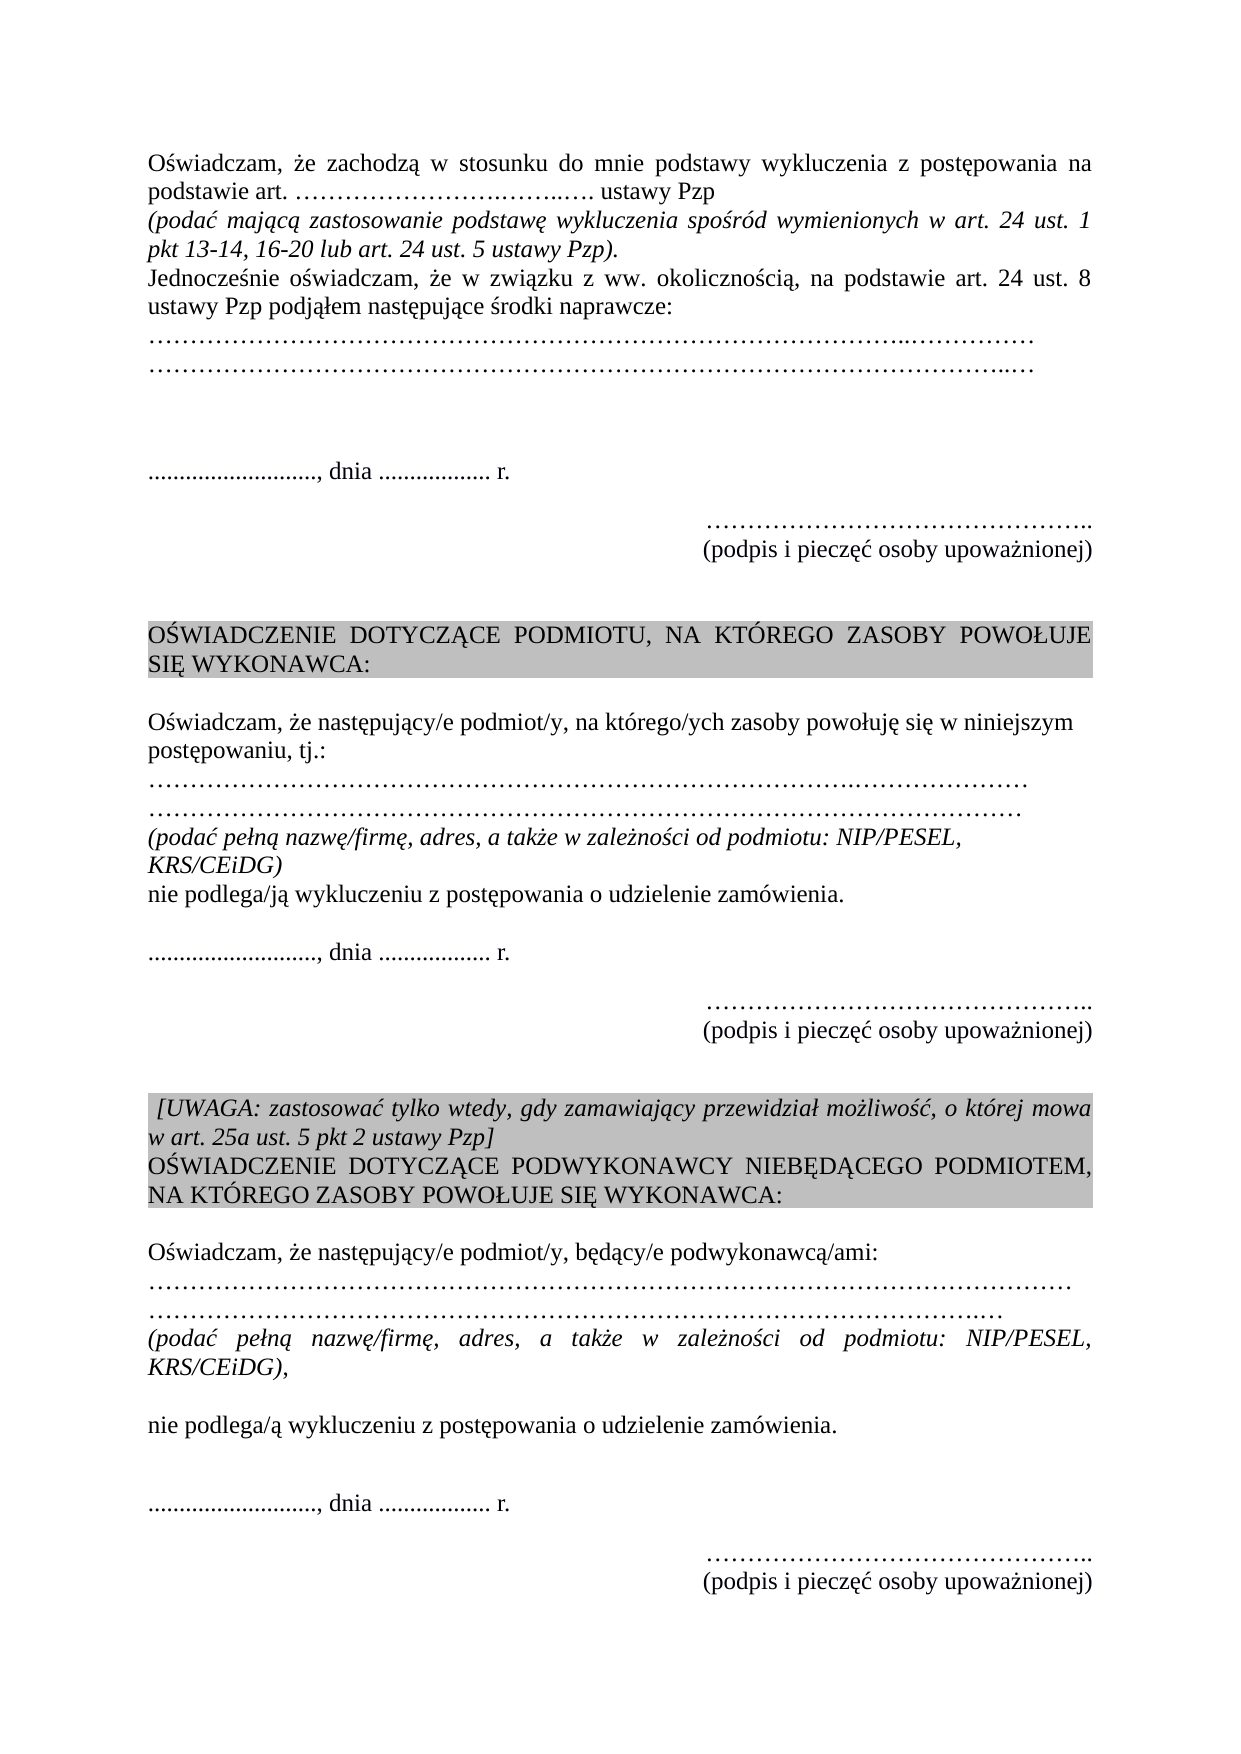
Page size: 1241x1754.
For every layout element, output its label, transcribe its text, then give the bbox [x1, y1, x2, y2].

text Oświadczam, że zachodzą w stosunku do mnie podstawy wykluczenia z postępowania na podstawie art. …………………….……..…. ustawy Pzp [148, 148, 1093, 205]
text (podpis i pieczęć osoby upoważnionej) [148, 534, 1093, 563]
text ………………………………………………………………………………………………………………………………………………………………………………………….… (podać pełną nazwę/firmę, adres, a także w zależności od podmiotu: NIP/PESEL, KRS/CEiDG), nie podlega/ą wykluczeniu z postępowania o udzielenie zamówienia. [148, 1266, 1093, 1438]
text OŚWIADCZENIE DOTYCZĄCE PODMIOTU, NA KTÓREGO ZASOBY POWOŁUJE SIĘ WYKONAWCA: [148, 621, 1093, 678]
text Oświadczam, że następujący/e podmiot/y, na którego/ych zasoby powołuję się w niniejszym postępowaniu, tj.: [148, 707, 1093, 764]
text Jednocześnie oświadczam, że w związku z ww. okolicznością, na podstawie art. 24 ust. 8 ustawy Pzp podjąłem następujące środki naprawcze: [148, 263, 1093, 320]
text OŚWIADCZENIE DOTYCZĄCE PODWYKONAWCY NIEBĘDĄCEGO PODMIOTEM, NA KTÓREGO ZASOBY POWOŁUJE SIĘ WYKONAWCA: [148, 1151, 1093, 1208]
text (podać mającą zastosowanie podstawę wykluczenia spośród wymienionych w art. 24 ust. 1 pkt 13-14, 16-20 lub art. 24 ust. 5 ustawy Pzp). [148, 205, 1093, 263]
text (podpis i pieczęć osoby upoważnionej) [148, 1015, 1093, 1044]
text ………………………………………………………………………….………………… …………………………………………………………………………………………… (podać pełną nazwę/firmę, adres, a także w zależności od podmiotu: NIP/PESEL, KRS/CEiDG) nie podlega/ją wykluczeniu z postępowania o udzielenie zamówienia. [148, 764, 1093, 908]
text ……………………………………….. [148, 986, 1093, 1015]
text ..........................., dnia .................. r. [148, 937, 1093, 966]
text ..........................., dnia .................. r. [148, 1488, 1093, 1517]
text ……………………………………….. [148, 506, 1093, 534]
text [UWAGA: zastosować tylko wtedy, gdy zamawiający przewidział możliwość, o której mowa w art. 25a ust. 5 pkt 2 ustawy Pzp] [148, 1093, 1093, 1151]
text Oświadczam, że następujący/e podmiot/y, będący/e podwykonawcą/ami: [148, 1237, 1093, 1266]
text ……………………………………….. [148, 1538, 1093, 1566]
text (podpis i pieczęć osoby upoważnionej) [148, 1566, 1093, 1595]
text ..........................., dnia .................. r. [148, 456, 1093, 485]
text …………………………………………………………………………………………..… [148, 349, 1093, 378]
text ………………………………………………………………………………..…………… [148, 320, 1093, 349]
